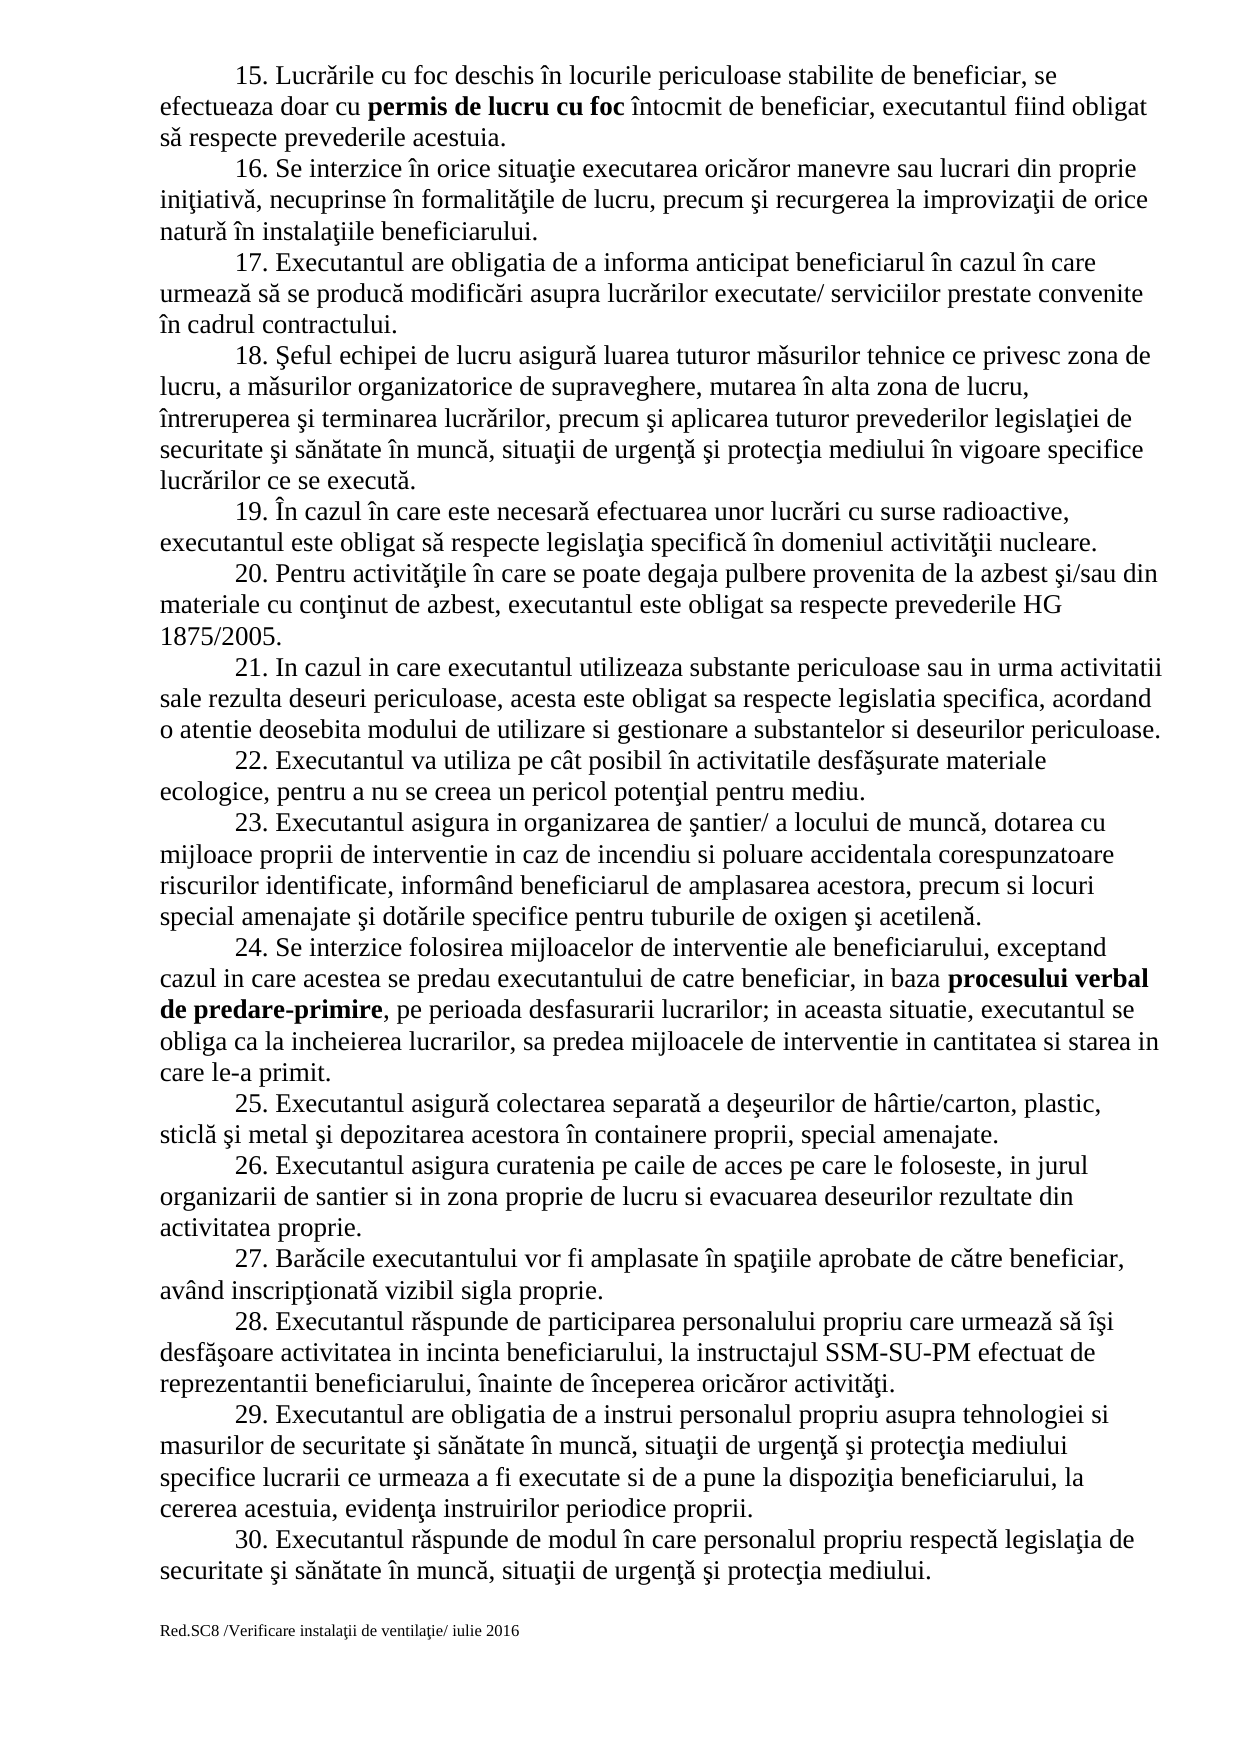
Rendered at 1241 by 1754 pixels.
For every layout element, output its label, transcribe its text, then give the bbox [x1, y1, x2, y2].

text 15. Lucrǎrile cu foc deschis în locurile periculoase stabilite de beneficiar, se efectueaza doar cu permis de lucru cu foc întocmit de beneficiar, executantul fiind obligat sǎ respecte prevederile acestuia. [159, 59, 1163, 152]
text 24. Se interzice folosirea mijloacelor de interventie ale beneficiarului, exceptand cazul in care acestea se predau executantului de catre beneficiar, in baza procesului verbal de predare-primire, pe perioada desfasurarii lucrarilor; in aceasta situatie, executantul se obliga ca la incheierea lucrarilor, sa predea mijloacele de interventie in cantitatea si starea in care le-a primit. [159, 931, 1163, 1087]
text 29. Executantul are obligatia de a instrui personalul propriu asupra tehnologiei si masurilor de securitate şi sănătate în muncă, situaţii de urgenţǎ şi protecţia mediului specifice lucrarii ce urmeaza a fi executate si de a pune la dispoziţia beneficiarului, la cererea acestuia, evidenţa instruirilor periodice proprii. [159, 1398, 1163, 1523]
text 17. Executantul are obligatia de a informa anticipat beneficiarul în cazul în care urmează să se producă modificări asupra lucrǎrilor executate/ serviciilor prestate convenite în cadrul contractului. [159, 246, 1163, 339]
text 30. Executantul rǎspunde de modul în care personalul propriu respectǎ legislaţia de securitate şi sănătate în muncă, situaţii de urgenţǎ şi protecţia mediului. [159, 1523, 1163, 1585]
text 27. Barǎcile executantului vor fi amplasate în spaţiile aprobate de cǎtre beneficiar, având inscripţionatǎ vizibil sigla proprie. [159, 1243, 1163, 1305]
text 19. În cazul în care este necesarǎ efectuarea unor lucrǎri cu surse radioactive, executantul este obligat sǎ respecte legislaţia specificǎ în domeniul activitǎţii nucleare. [159, 495, 1163, 557]
text 21. In cazul in care executantul utilizeaza substante periculoase sau in urma activitatii sale rezulta deseuri periculoase, acesta este obligat sa respecte legislatia specifica, acordand o atentie deosebita modului de utilizare si gestionare a substantelor si deseurilor periculoase. [159, 651, 1163, 744]
text 28. Executantul rǎspunde de participarea personalului propriu care urmeazǎ sǎ îşi desfăşoare activitatea in incinta beneficiarului, la instructajul SSM-SU-PM efectuat de reprezentantii beneficiarului, înainte de începerea oricǎror activitǎţi. [159, 1305, 1163, 1398]
text 25. Executantul asigurǎ colectarea separatǎ a deşeurilor de hârtie/carton, plastic, sticlă şi metal şi depozitarea acestora în containere proprii, special amenajate. [159, 1087, 1163, 1149]
text 18. Şeful echipei de lucru asigurǎ luarea tuturor mǎsurilor tehnice ce privesc zona de lucru, a mǎsurilor organizatorice de supraveghere, mutarea în alta zona de lucru, întreruperea şi terminarea lucrǎrilor, precum şi aplicarea tuturor prevederilor legislaţiei de securitate şi sănătate în muncă, situaţii de urgenţǎ şi protecţia mediului în vigoare specifice lucrǎrilor ce se execută. [159, 339, 1163, 495]
text 26. Executantul asigura curatenia pe caile de acces pe care le foloseste, in jurul organizarii de santier si in zona proprie de lucru si evacuarea deseurilor rezultate din activitatea proprie. [159, 1149, 1163, 1243]
text 23. Executantul asigura in organizarea de şantier/ a locului de muncǎ, dotarea cu mijloace proprii de interventie in caz de incendiu si poluare accidentala corespunzatoare riscurilor identificate, informând beneficiarul de amplasarea acestora, precum si locuri special amenajate şi dotǎrile specifice pentru tuburile de oxigen şi acetilenǎ. [159, 807, 1163, 931]
text 16. Se interzice în orice situaţie executarea oricǎror manevre sau lucrari din proprie iniţiativǎ, necuprinse în formalitǎţile de lucru, precum şi recurgerea la improvizaţii de orice naturǎ în instalaţiile beneficiarului. [159, 152, 1163, 246]
text 20. Pentru activitǎţile în care se poate degaja pulbere provenita de la azbest şi/sau din materiale cu conţinut de azbest, executantul este obligat sa respecte prevederile HG 1875/2005. [159, 557, 1163, 651]
text 22. Executantul va utiliza pe cât posibil în activitatile desfǎşurate materiale ecologice, pentru a nu se creea un pericol potenţial pentru mediu. [159, 744, 1163, 807]
